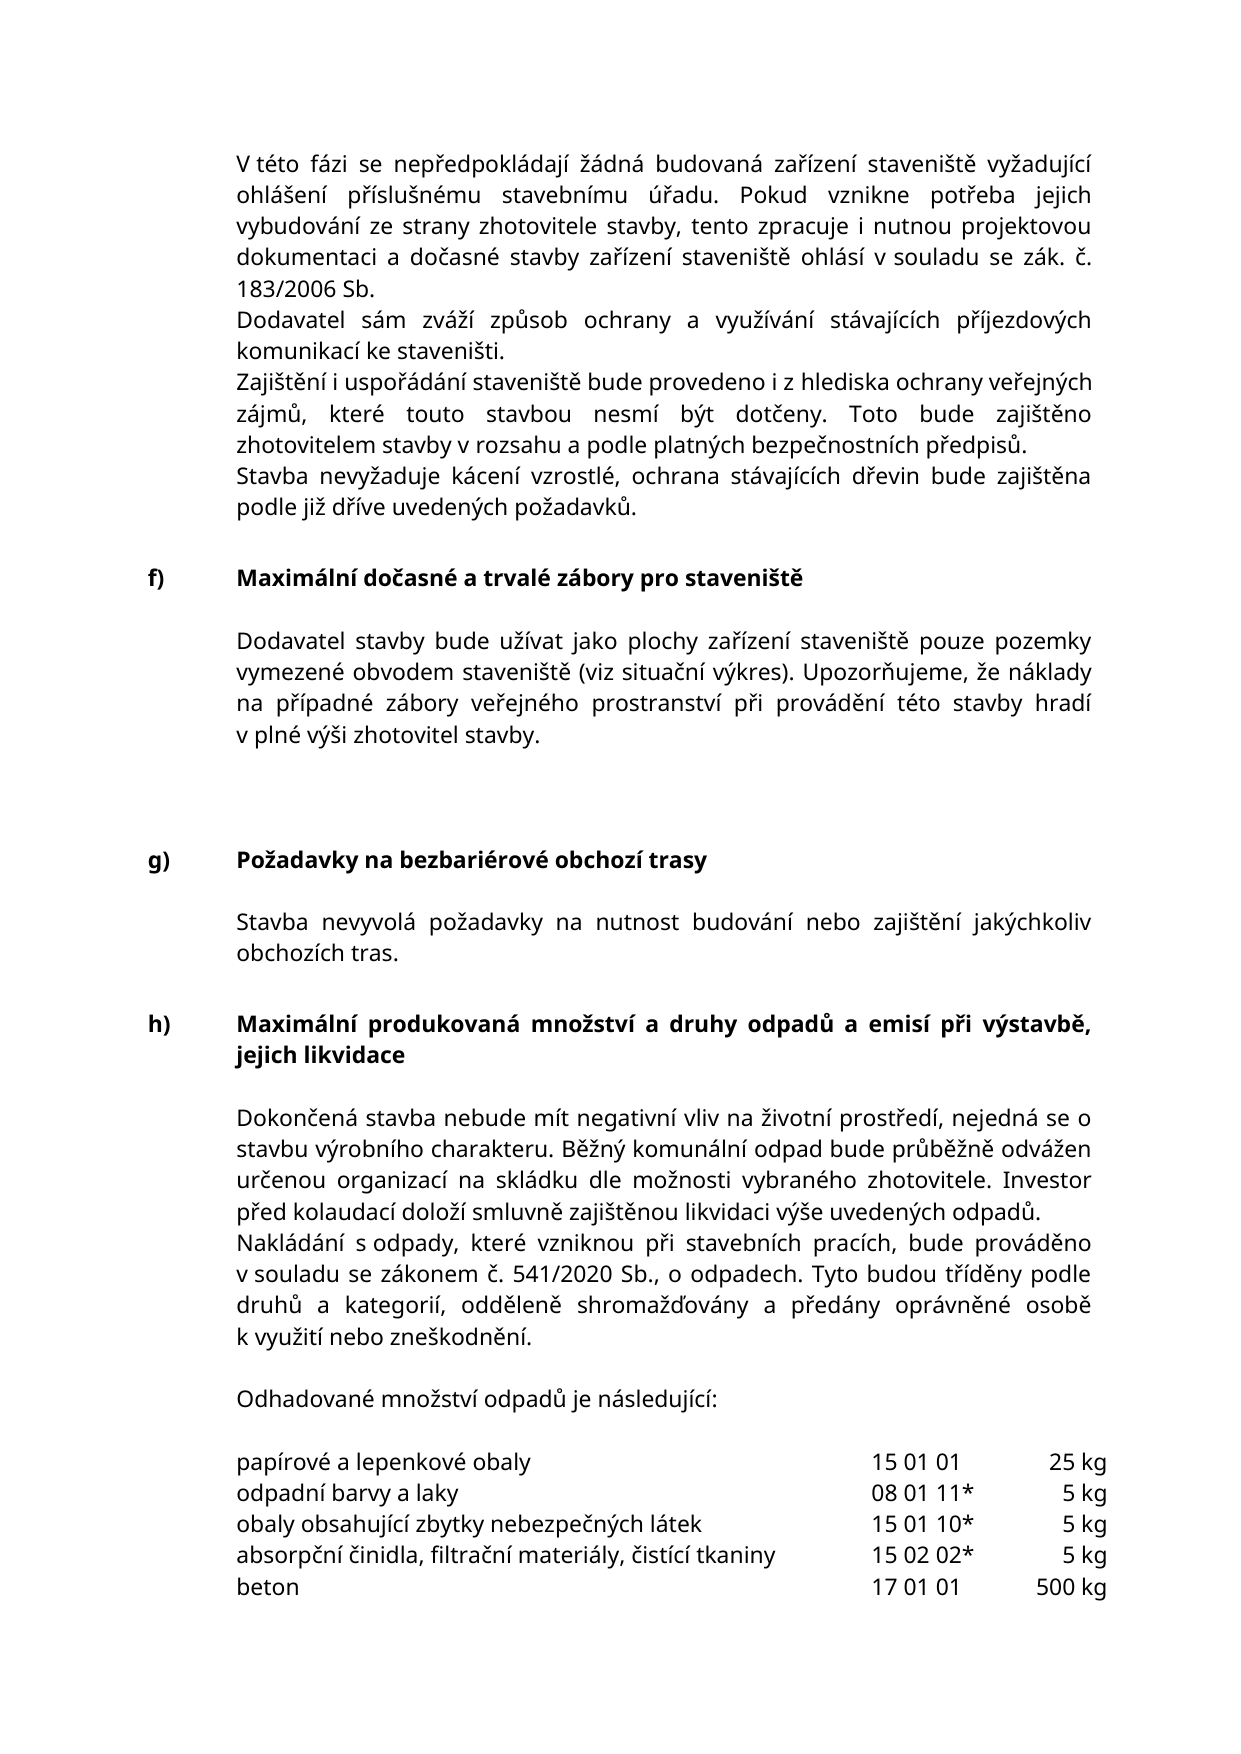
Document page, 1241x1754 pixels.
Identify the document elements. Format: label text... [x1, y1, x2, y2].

text V této fázi se nepředpokládají žádná budovaná zařízení staveniště vyžadující ohlášení příslušnému stavebnímu úřadu. Pokud vznikne potřeba jejich vybudování ze strany zhotovitele stavby, tento zpracuje i nutnou projektovou dokumentaci a dočasné stavby zařízení staveniště ohlásí v souladu se zák. č. 183/2006 Sb. [236, 148, 1093, 304]
text Dodavatel sám zváží způsob ochrany a využívání stávajících příjezdových komunikací ke staveništi. [236, 304, 1093, 366]
text odpadní barvy a laky 08 01 11* 5 kg [236, 1477, 1093, 1508]
text h) Maximální produkovaná množství a druhy odpadů a emisí při výstavbě, jejich likvidace [148, 1008, 1093, 1071]
text beton 17 01 01 500 kg [236, 1571, 1093, 1602]
text g) Požadavky na bezbariérové obchozí trasy [148, 843, 1093, 875]
text Stavba nevyvolá požadavky na nutnost budování nebo zajištění jakýchkoliv obchozích tras. [236, 906, 1093, 968]
text obaly obsahující zbytky nebezpečných látek 15 01 10* 5 kg [236, 1508, 1093, 1539]
text Dokončená stavba nebude mít negativní vliv na životní prostředí, nejedná se o stavbu výrobního charakteru. Běžný komunální odpad bude průběžně odvážen určenou organizací na skládku dle možnosti vybraného zhotovitele. Investor před kolaudací doloží smluvně zajištěnou likvidaci výše uvedených odpadů. [236, 1102, 1093, 1227]
text Dodavatel stavby bude užívat jako plochy zařízení staveniště pouze pozemky vymezené obvodem staveniště (viz situační výkres). Upozorňujeme, že náklady na případné zábory veřejného prostranství při provádění této stavby hradí v plné výši zhotovitel stavby. [236, 625, 1093, 750]
text Nakládání s odpady, které vzniknou při stavebních pracích, bude prováděno v souladu se zákonem č. 541/2020 Sb., o odpadech. Tyto budou tříděny podle druhů a kategorií, odděleně shromažďovány a předány oprávněné osobě k využití nebo zneškodnění. [236, 1227, 1093, 1352]
text Zajištění i uspořádání staveniště bude provedeno i z hlediska ochrany veřejných zájmů, které touto stavbou nesmí být dotčeny. Toto bude zajištěno zhotovitelem stavby v rozsahu a podle platných bezpečnostních předpisů. [236, 366, 1093, 460]
text Odhadované množství odpadů je následující: [236, 1383, 1093, 1414]
text Stavba nevyžaduje kácení vzrostlé, ochrana stávajících dřevin bude zajištěna podle již dříve uvedených požadavků. [236, 460, 1093, 523]
text papírové a lepenkové obaly 15 01 01 25 kg [236, 1446, 1093, 1477]
text f) Maximální dočasné a trvalé zábory pro staveniště [148, 562, 1093, 593]
text absorpční činidla, filtrační materiály, čistící tkaniny 15 02 02* 5 kg [236, 1539, 1093, 1571]
